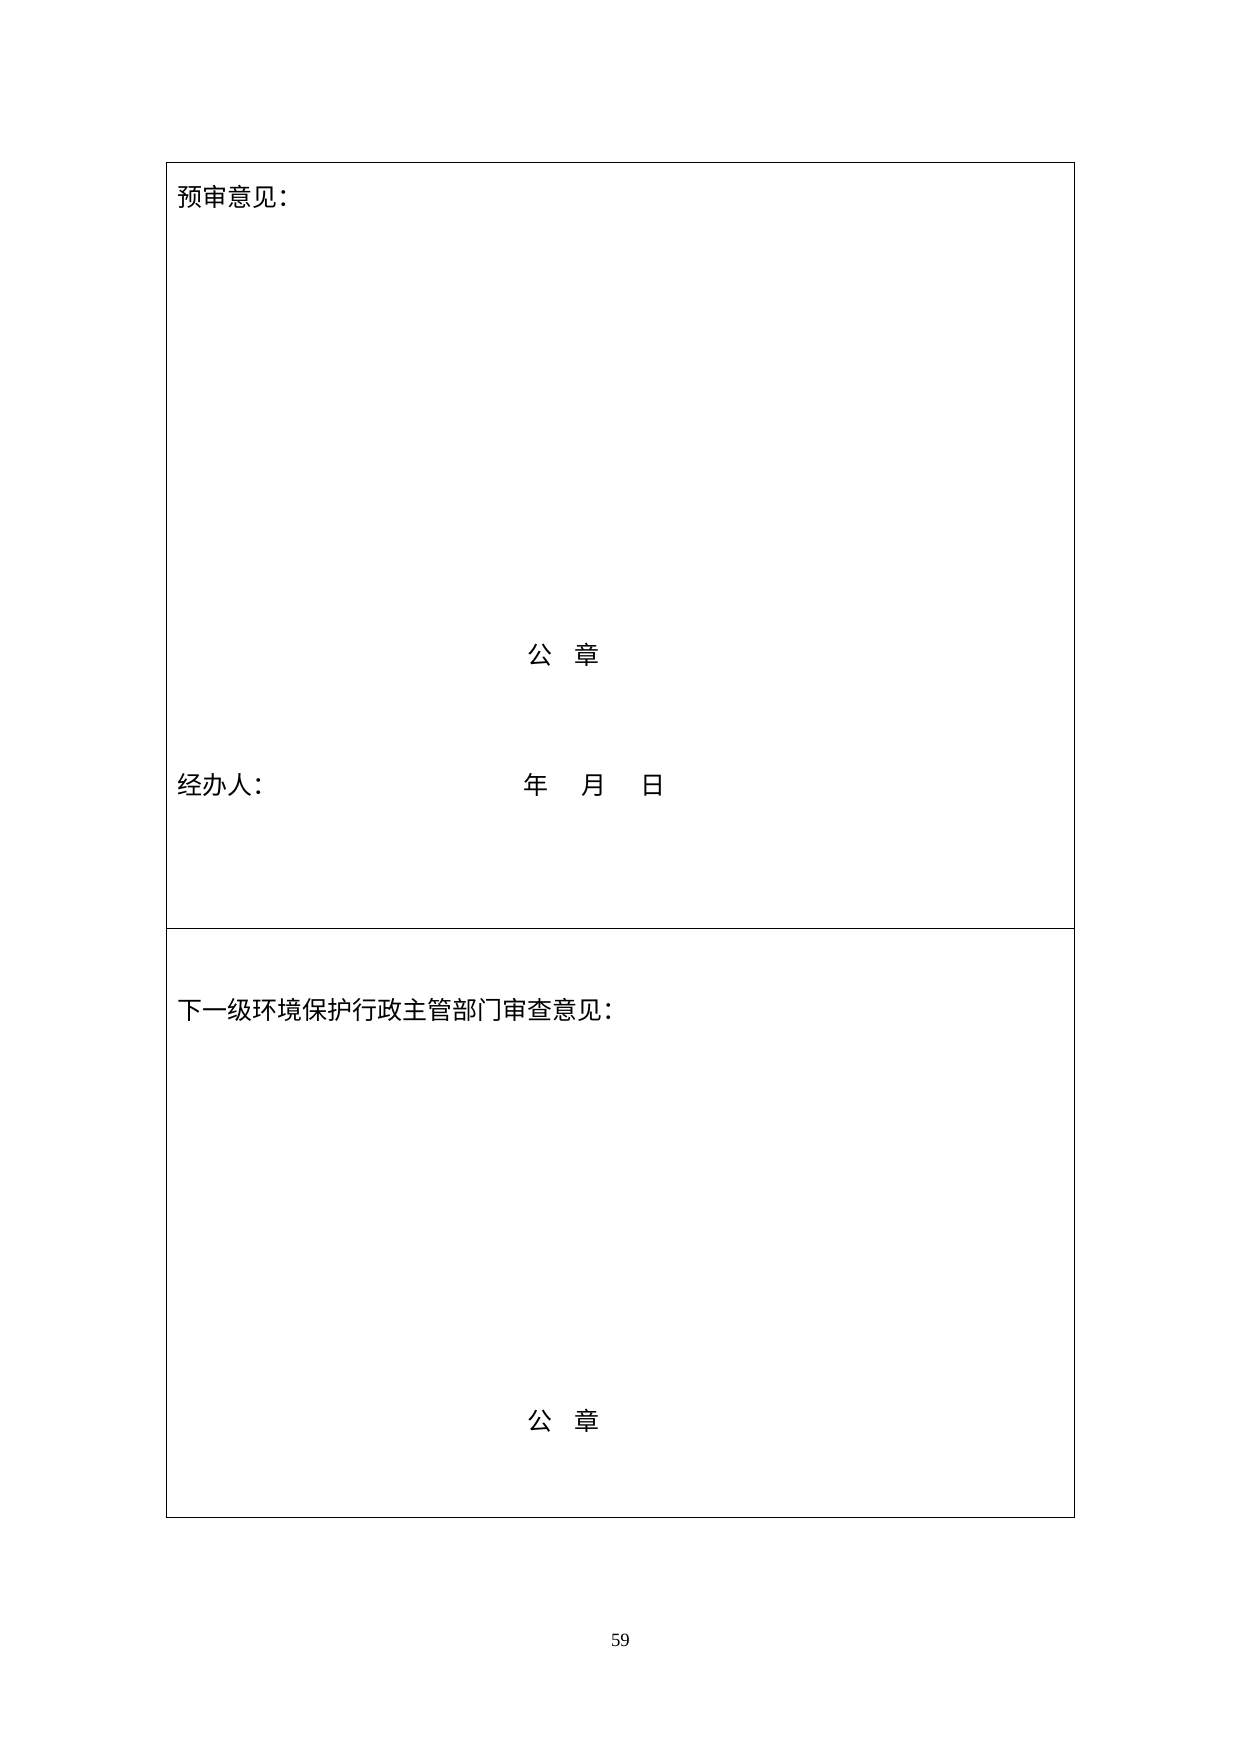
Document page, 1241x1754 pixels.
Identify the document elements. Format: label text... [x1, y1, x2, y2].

table_header 预审意见： 公 章 经办人： 年 月 日 [167, 163, 1074, 928]
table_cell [167, 929, 1074, 1517]
